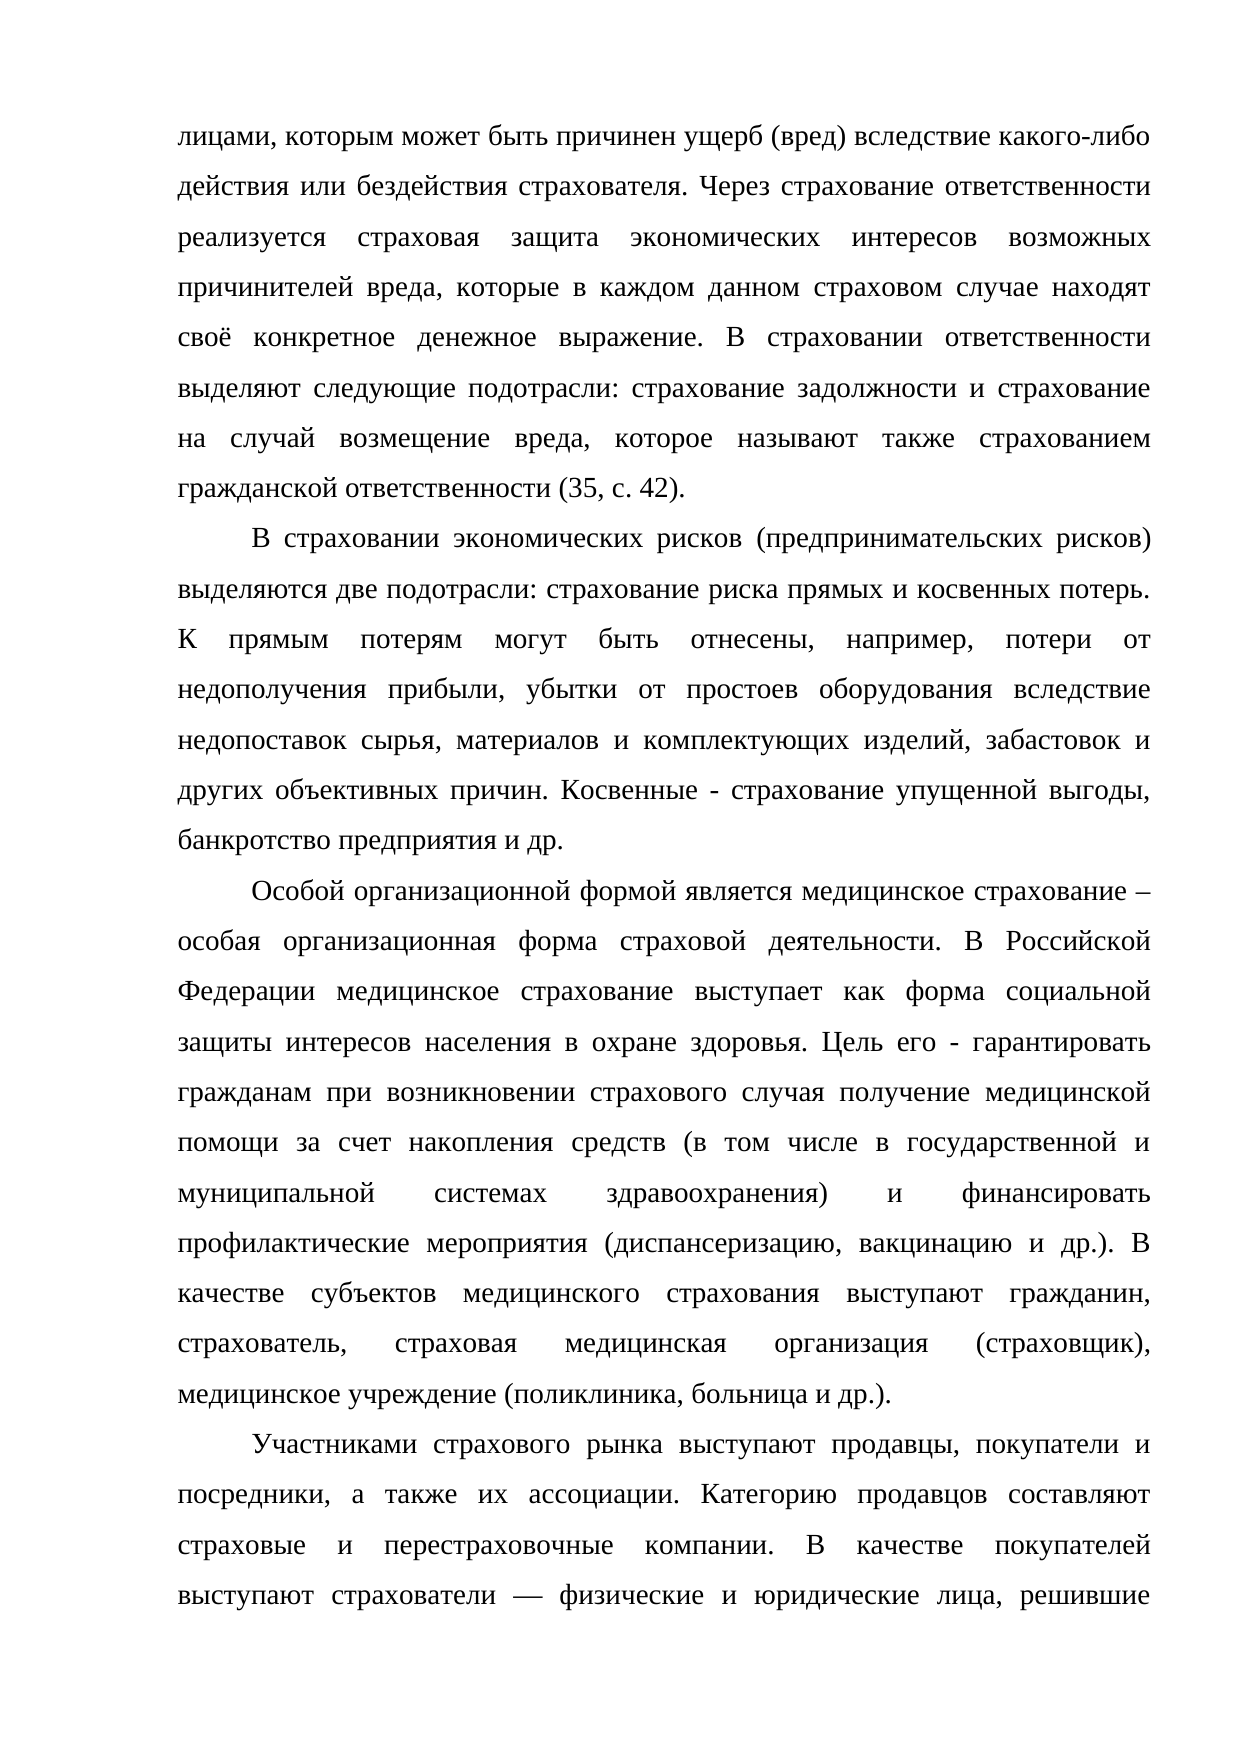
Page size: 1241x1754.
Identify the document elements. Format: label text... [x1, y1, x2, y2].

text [177, 1426, 1152, 1611]
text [177, 118, 1152, 504]
text Особой организационной формой является медицинское страхование – особая организационная форма страховой деятельности. В Российской Федерации медицинское страхование выступает как форма социальной защиты интересов населения в охране здоровья. Цель его - гарантировать гражданам при возникновении страхового случая получение медицинской помощи за счет накопления средств (в том числе в государственной и муниципальной системах здравоохранения) и финансировать профилактические мероприятия (диспансеризацию, вакцинацию и др.). В качестве субъектов медицинского страхования выступают гражданин, страхователь, страховая медицинская организация (страховщик), медицинское учреждение (поликлиника, больница и др.). [177, 873, 1152, 1409]
text В страховании экономических рисков (предпринимательских рисков) выделяются две подотрасли: страхование риска прямых и косвенных потерь. К прямым потерям могут быть отнесены, например, потери от недополучения прибыли, убытки от простоев оборудования вследствие недопоставок сырья, материалов и комплектующих изделий, забастовок и других объективных причин. Косвенные - страхование упущенной выгоды, банкротство предприятия и др. [177, 521, 1152, 856]
